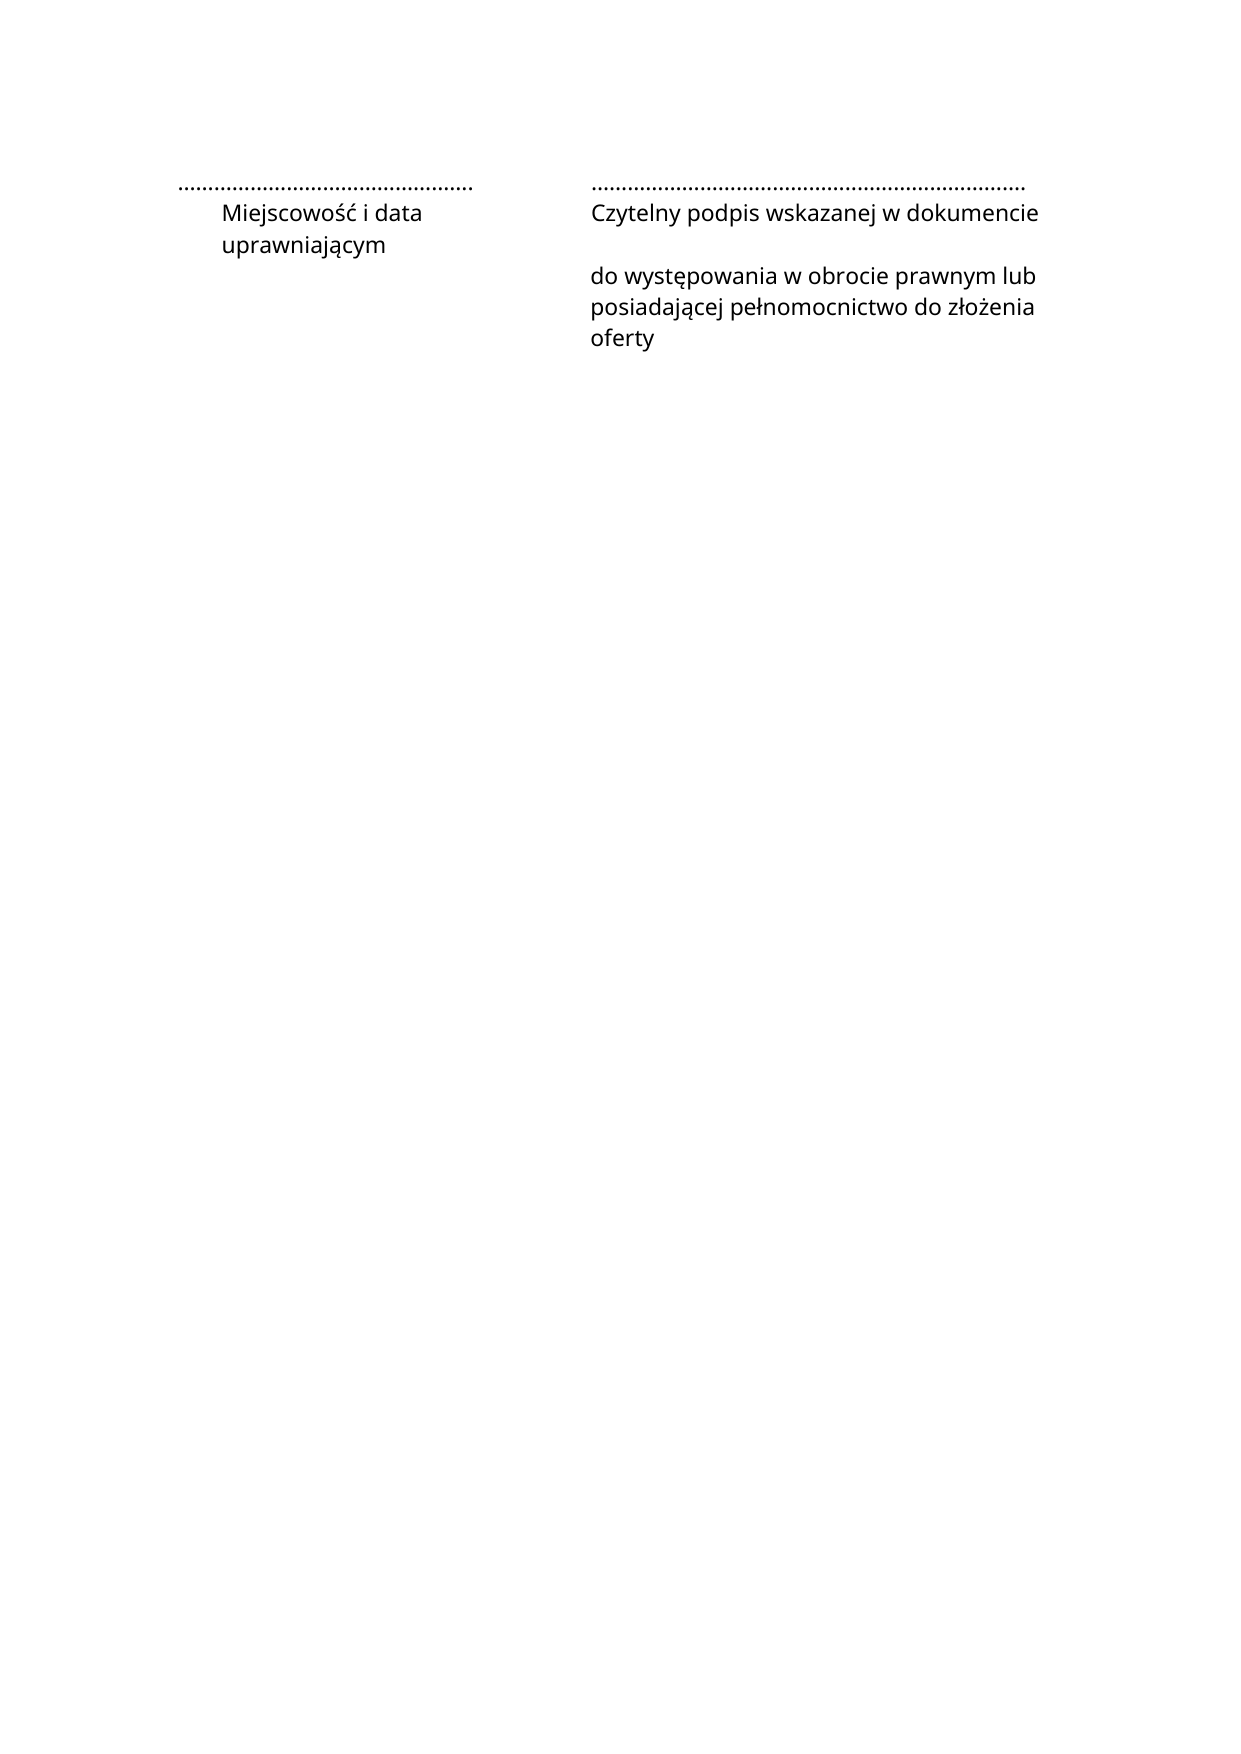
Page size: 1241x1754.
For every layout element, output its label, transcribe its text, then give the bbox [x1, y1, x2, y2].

text Miejscowość i data Czytelny podpis wskazanej w dokumencie uprawniającym [221, 197, 1093, 260]
text do występowania w obrocie prawnym lub posiadającej pełnomocnictwo do złożenia oferty [590, 260, 1093, 353]
text …………………………………………. ……………………………………..………………………. [177, 166, 1093, 197]
